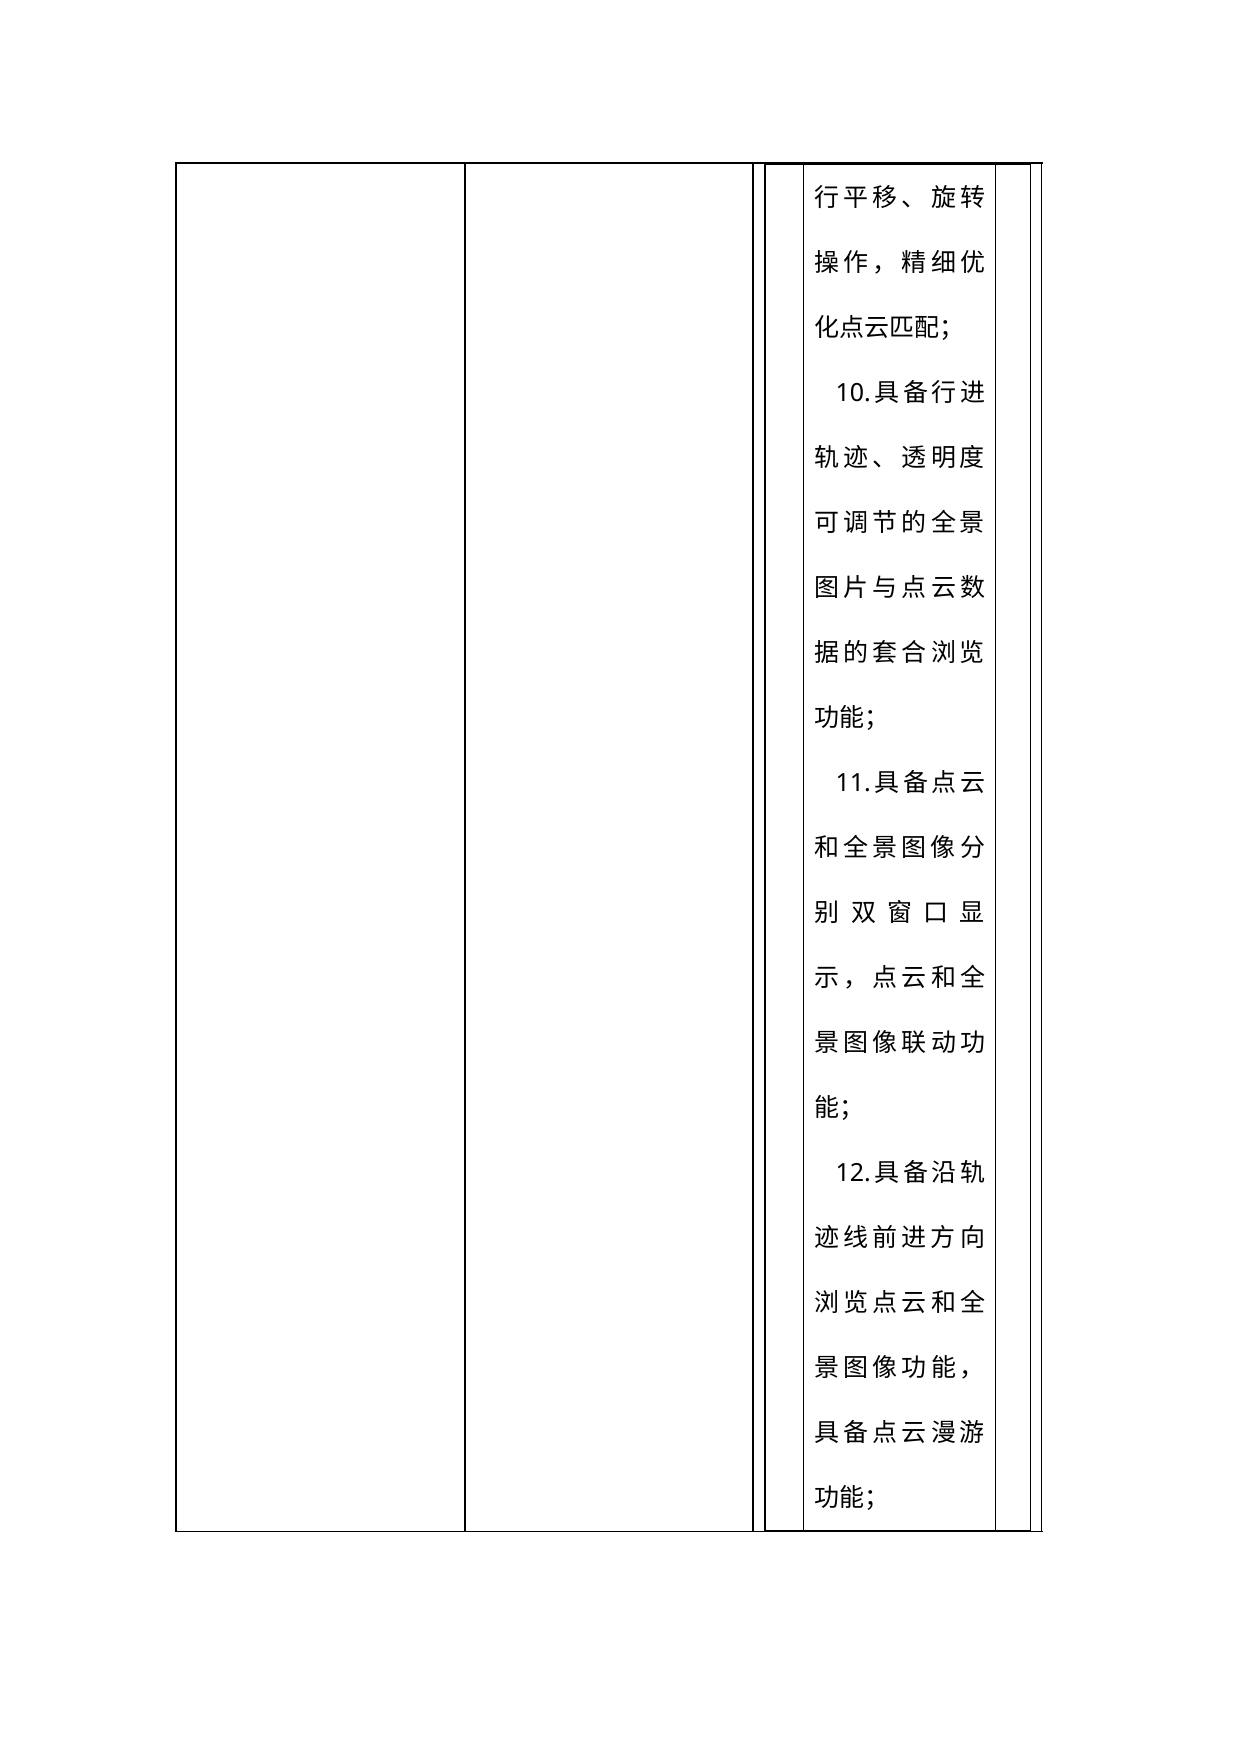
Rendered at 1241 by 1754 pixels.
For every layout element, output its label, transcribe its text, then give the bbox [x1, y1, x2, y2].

table_cell [766, 165, 803, 1530]
table_cell [996, 165, 1030, 1530]
table_cell [1031, 164, 1041, 1531]
table_cell [754, 164, 764, 1531]
table_cell 1 [177, 164, 464, 1531]
table_cell [804, 165, 995, 1530]
table_cell [466, 164, 752, 1531]
